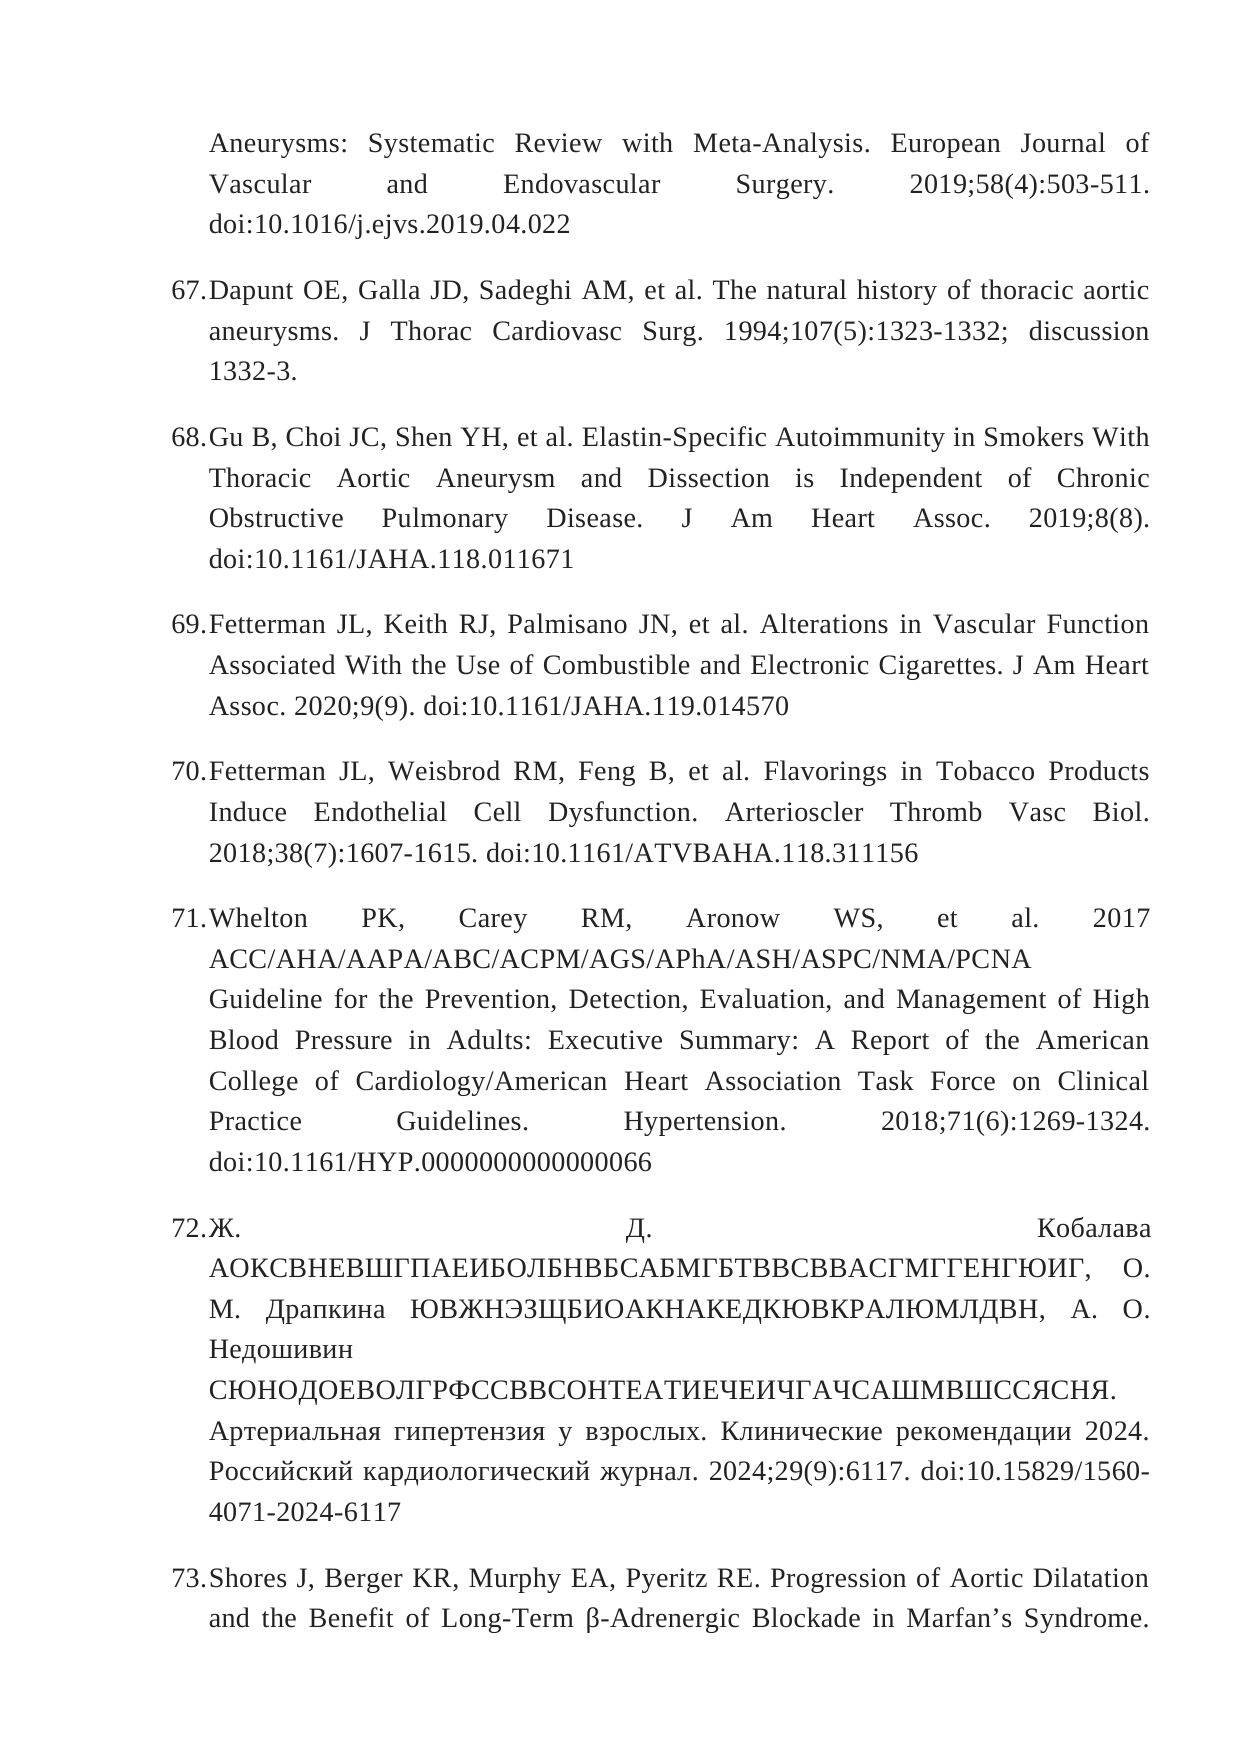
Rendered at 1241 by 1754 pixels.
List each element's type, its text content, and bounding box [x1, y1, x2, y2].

list Gu B, Choi JC, Shen YH, et al. Elastin‐Specific Autoimmunity in Smokers With Thoracic Aortic Aneurysm and Dissection is Independent of Chronic Obstructive Pulmonary Disease. J Am Heart Assoc. 2019;8(8). doi:10.1161/JAHA.118.011671 [171, 412, 1152, 574]
list Fetterman JL, Keith RJ, Palmisano JN, et al. Alterations in Vascular Function Associated With the Use of Combustible and Electronic Cigarettes. J Am Heart Assoc. 2020;9(9). doi:10.1161/JAHA.119.014570 [171, 599, 1152, 721]
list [171, 118, 1152, 240]
list Ж. Д. Кобалава АОКСВНЕВШГПАЕИБОЛБНВБСАБМГБТВВСВВАСГМГГЕНГЮИГ, О. М. Драпкина ЮВЖНЭЗЩБИОАКНАКЕДКЮВКРАЛЮМЛДВН, А. О. Недошивин СЮНОДОЕВОЛГРФССВВСОНТЕАТИЕЧЕИЧГАЧСАШМВШССЯСНЯ. Артериальная гипертензия у взрослых. Клинические рекомендации 2024. Российский кардиологический журнал. 2024;29(9):6117. doi:10.15829/1560-4071-2024-6117 [171, 1202, 1152, 1527]
list Dapunt OE, Galla JD, Sadeghi AM, et al. The natural history of thoracic aortic aneurysms. J Thorac Cardiovasc Surg. 1994;107(5):1323-1332; discussion 1332-3. [171, 265, 1152, 387]
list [171, 1552, 1152, 1634]
list Fetterman JL, Weisbrod RM, Feng B, et al. Flavorings in Tobacco Products Induce Endothelial Cell Dysfunction. Arterioscler Thromb Vasc Biol. 2018;38(7):1607-1615. doi:10.1161/ATVBAHA.118.311156 [171, 746, 1152, 868]
list Whelton PK, Carey RM, Aronow WS, et al. 2017 ACC/AHA/AAPA/ABC/ACPM/AGS/APhA/ASH/ASPC/NMA/PCNA Guideline for the Prevention, Detection, Evaluation, and Management of High Blood Pressure in Adults: Executive Summary: A Report of the American College of Cardiology/American Heart Association Task Force on Clinical Practice Guidelines. Hypertension. 2018;71(6):1269-1324. doi:10.1161/HYP.0000000000000066 [171, 893, 1152, 1177]
